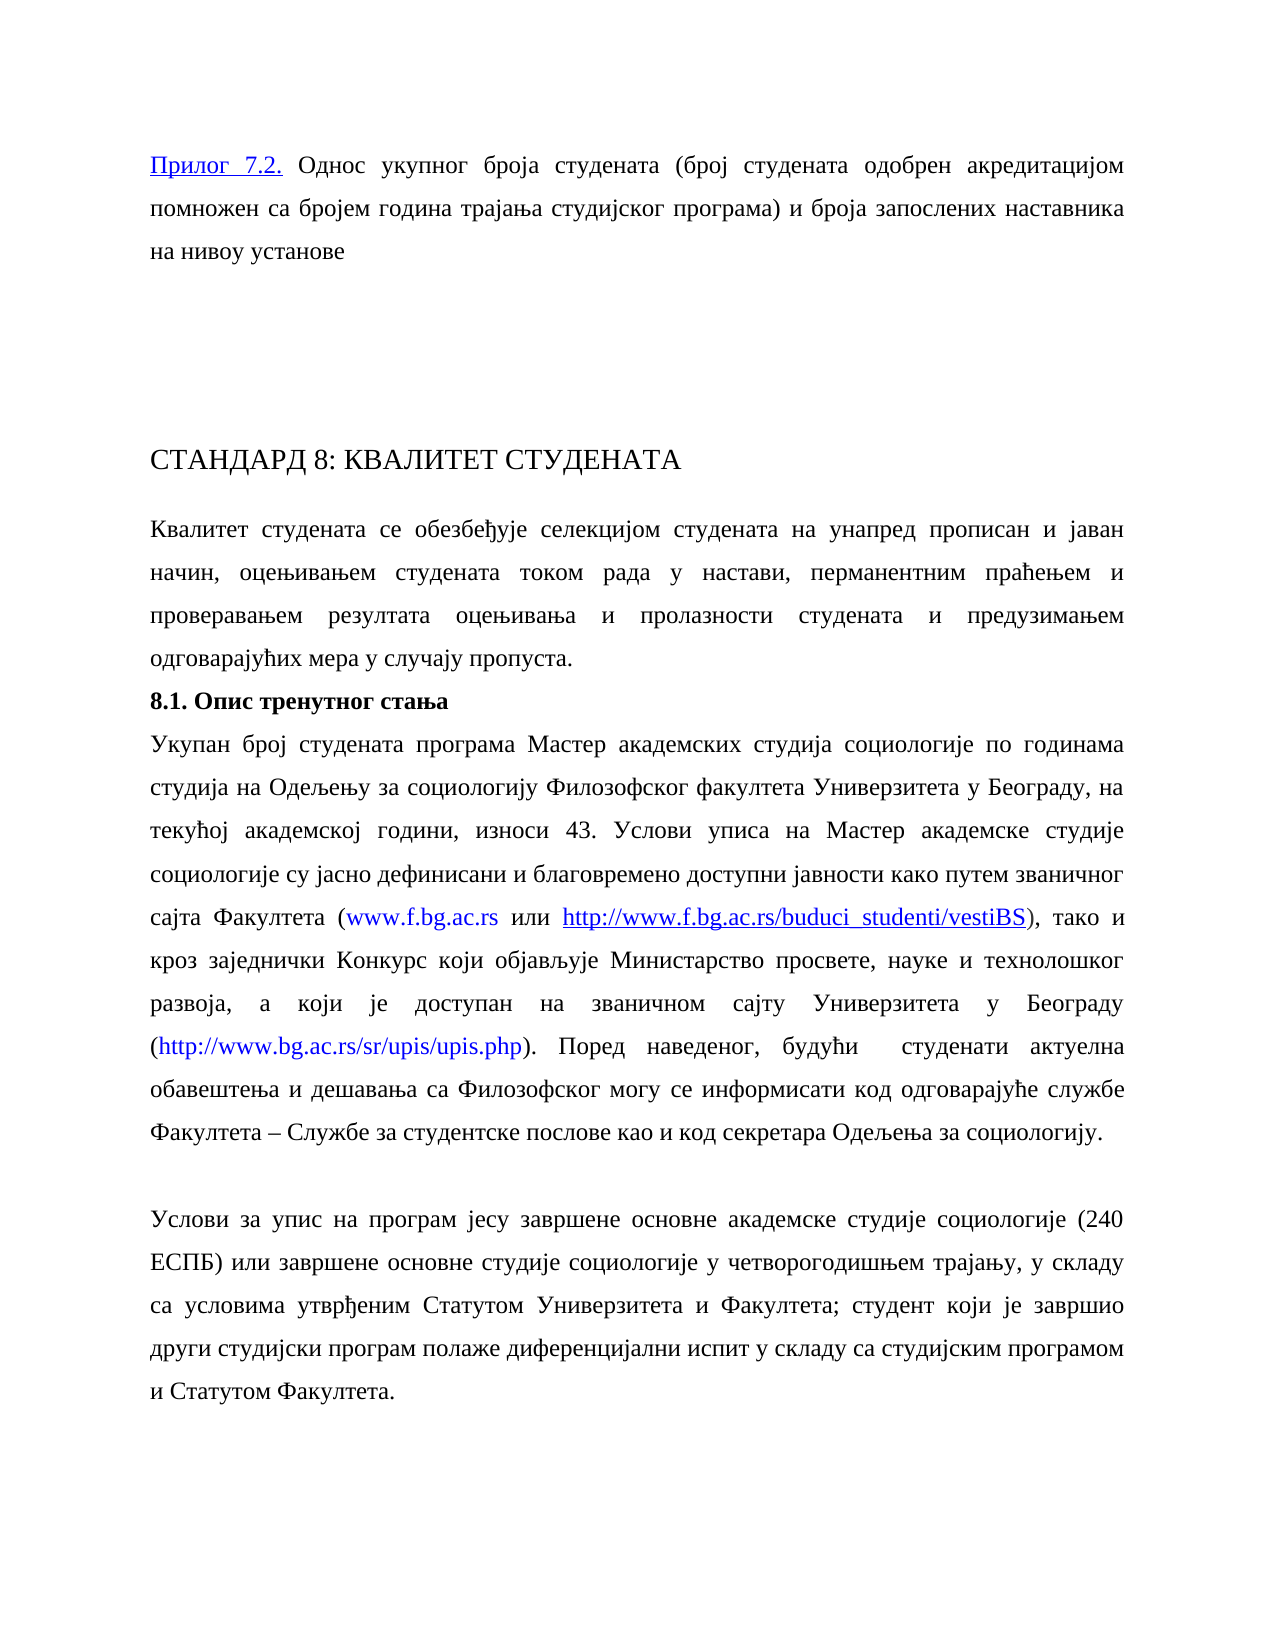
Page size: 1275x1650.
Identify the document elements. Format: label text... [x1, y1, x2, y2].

text 8.1. Опис тренутног стања [150, 686, 1125, 715]
text СТАНДАРД 8: КВАЛИТЕТ СТУДЕНАТА [150, 442, 1125, 476]
text Прилог 7.2. Однос укупног броја студената (број студената одобрен акредитацијом помножен са бројем година трајања студијског програма) и броја запослених наставника на нивоу установе [150, 150, 1125, 265]
text Укупан број студената програма Мастер академских студија социологије по годинама студија на Одељењу за социологију Филозофског факултета Универзитета у Београду, на текућој академској години, износи 43. Услови уписа на Мастер академске студије социологије су јасно дефинисани и благовремено доступни јавности како путем званичног сајта Факултета (www.f.bg.ac.rs или http://www.f.bg.ac.rs/buduci_studenti/vestiBS), тако и кроз заједнички Конкурс који објављује Министарство просвете, науке и технолошког развоја, а који је доступан на званичном сајту Универзитета у Београду (http://www.bg.ac.rs/sr/upis/upis.php). Поред наведеног, будући студенати актуелна обавештења и дешавања са Филозофског могу се информисати код одговарајуће службе Факултета – Службе за студентске послове као и код секретара Одељења за социологију. [150, 729, 1125, 1146]
text Квалитет студената се обезбеђује селекцијом студената на унапред прописан и јаван начин, оцењивањем студената током рада у настави, перманентним праћењем и проверавањем резултата оцењивања и пролазности студената и предузимањем одговарајућих мера у случају пропуста. [150, 514, 1125, 672]
text Услови за упис на програм јесу завршене основне академске студије социологије (240 ЕСПБ) или завршене основне студије социологије у четворогодишњем трајању, у складу са условима утврђеним Статутом Универзитета и Факултета; студент који је завршио други студијски програм полаже диференцијални испит у складу са студијским програмом и Статутом Факултета. [150, 1204, 1125, 1405]
